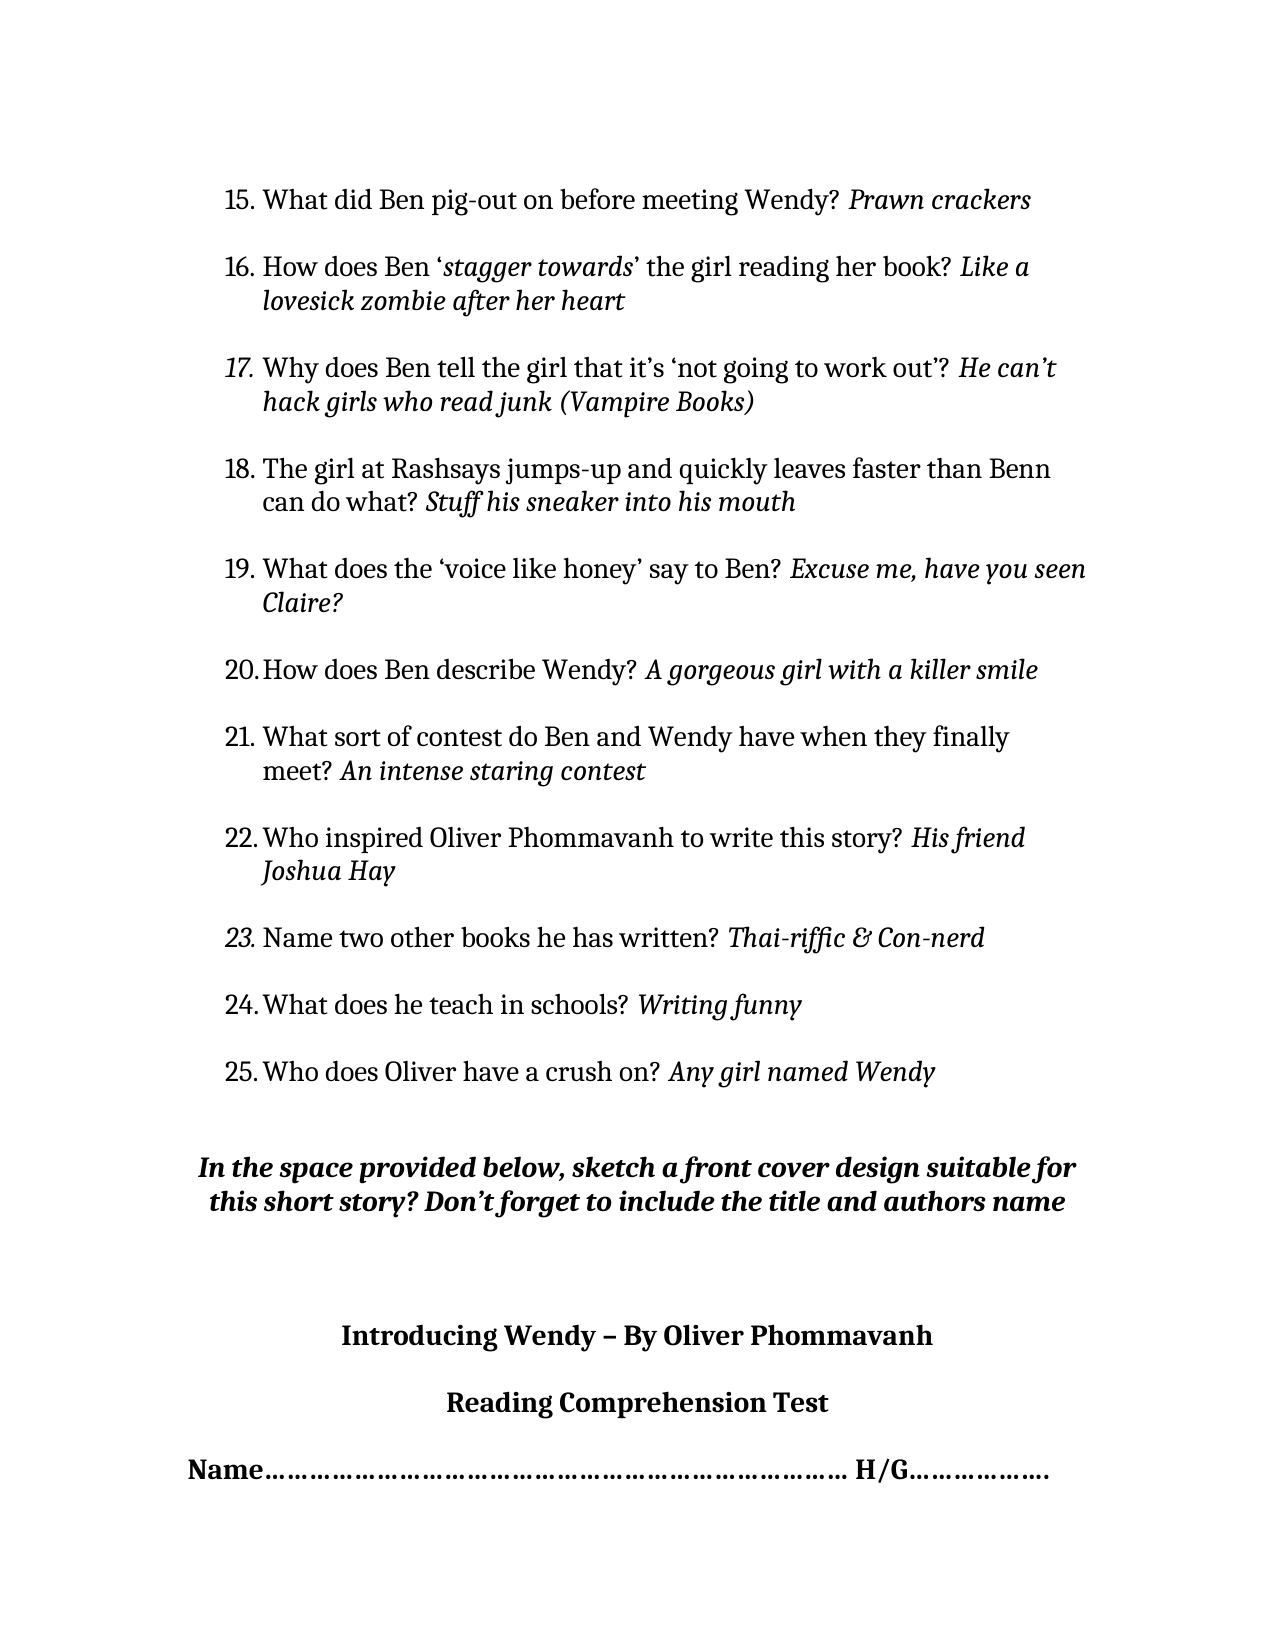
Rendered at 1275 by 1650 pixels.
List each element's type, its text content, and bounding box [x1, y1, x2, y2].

list What does the ‘voice like honey’ say to Ben? Excuse me, have you seen Claire? [225, 552, 1087, 619]
text Name…………………………………………………………………… H/G………………. [187, 1453, 1087, 1487]
list Name two other books he has written? Thai-riffic & Con-nerd [225, 921, 1087, 955]
list Who inspired Oliver Phommavanh to write this story? His friend Joshua Hay [225, 821, 1087, 888]
list What does he teach in schools? Writing funny [225, 988, 1087, 1022]
list What sort of contest do Ben and Wendy have when they finally meet? An intense staring contest [225, 720, 1087, 787]
list Why does Ben tell the girl that it’s ‘not going to work out’? He can’t hack girls who read junk (Vampire Books) [225, 351, 1087, 418]
list How does Ben ‘stagger towards’ the girl reading her book? Like a lovesick zombie after her heart [225, 251, 1087, 318]
list How does Ben describe Wendy? A gorgeous girl with a killer smile [225, 653, 1087, 687]
list Who does Oliver have a crush on? Any girl named Wendy [225, 1056, 1087, 1089]
text Introducing Wendy – By Oliver Phommavanh [187, 1319, 1087, 1353]
list The girl at Rashsays jumps-up and quickly leaves faster than Benn can do what? Stuff his sneaker into his mouth [225, 452, 1087, 519]
text In the space provided below, sketch a front cover design suitable for this short story? Don’t forget to include the title and authors name [187, 1151, 1087, 1218]
text Reading Comprehension Test [187, 1386, 1087, 1420]
list What did Ben pig-out on before meeting Wendy? Prawn crackers [225, 183, 1087, 217]
